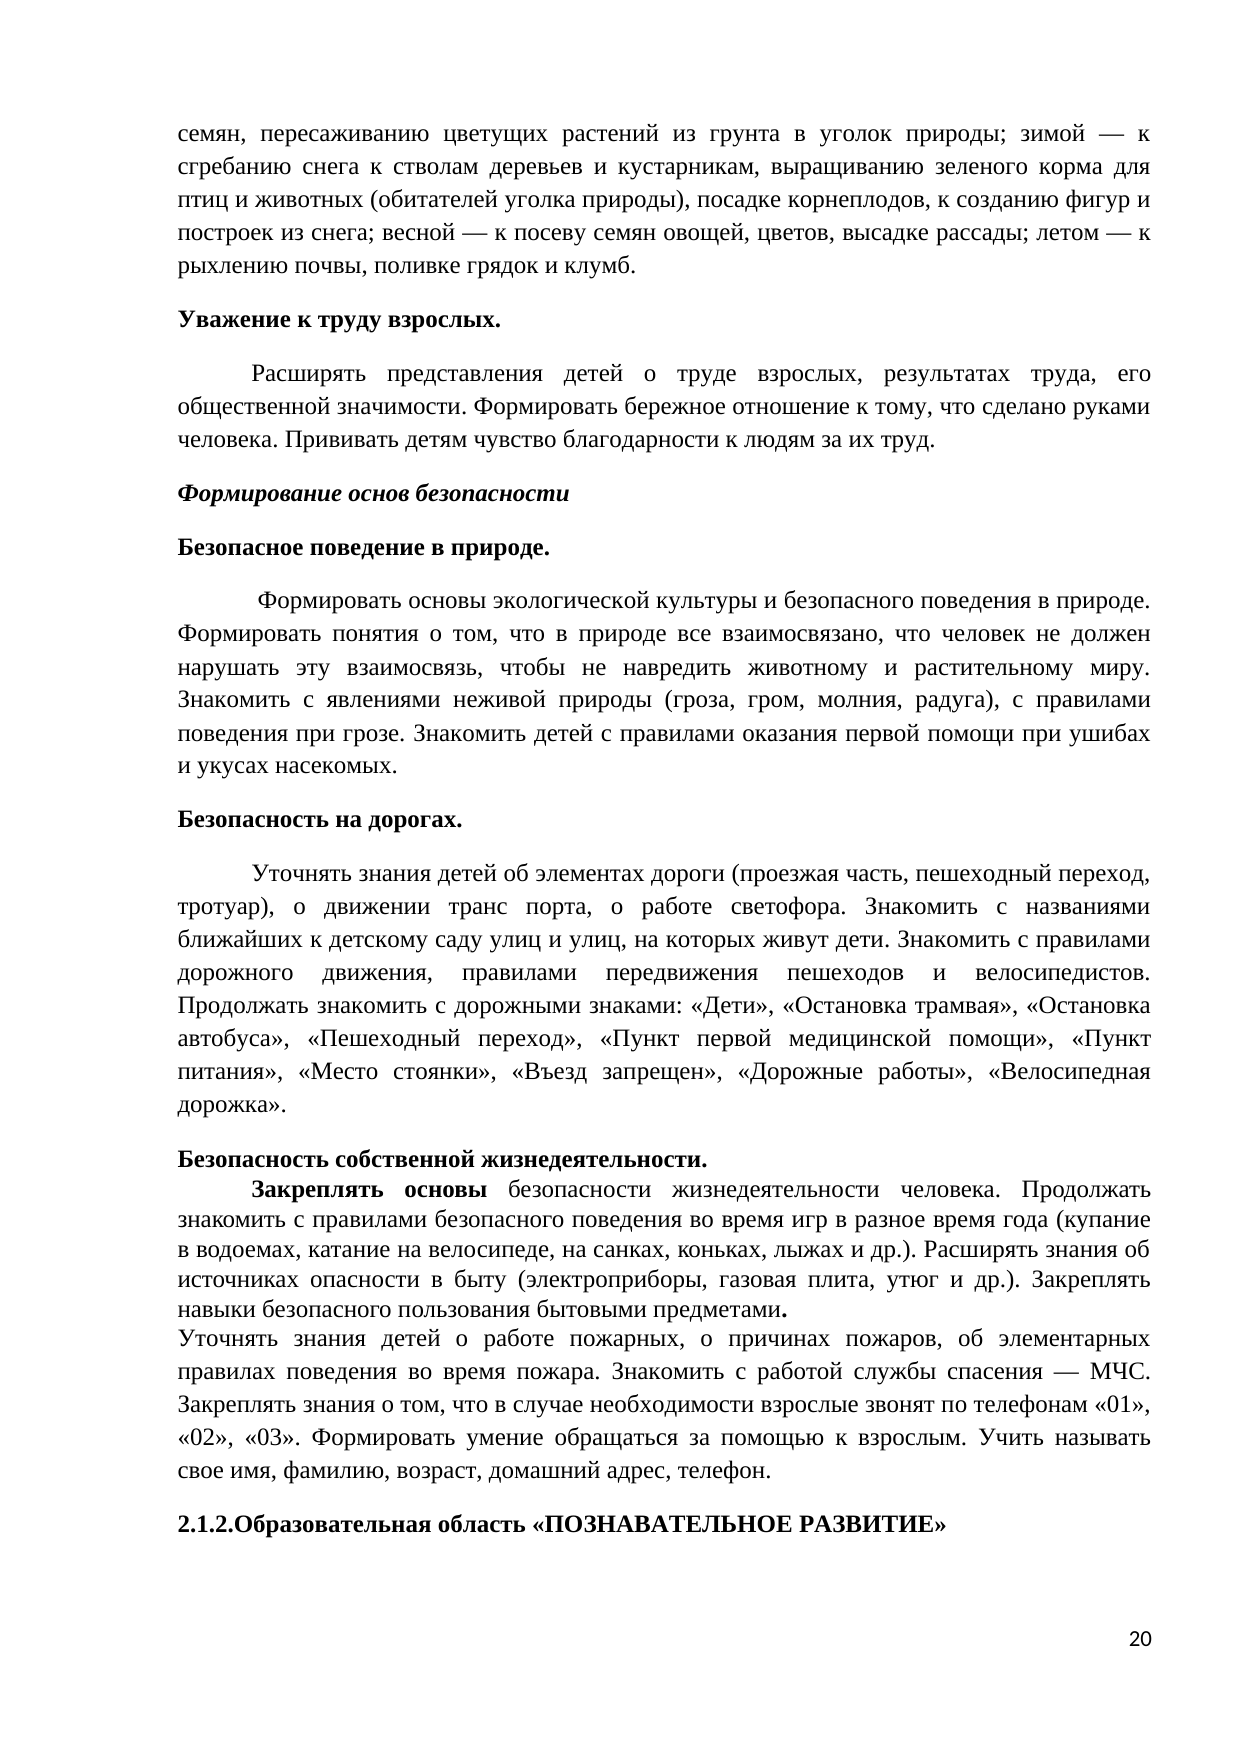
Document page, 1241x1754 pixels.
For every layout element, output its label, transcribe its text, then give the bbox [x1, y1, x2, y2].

text Безопасность собственной жизнедеятельности. [177, 1143, 1152, 1173]
text Формирование основ безопасности [177, 478, 1152, 507]
text Закреплять основы безопасности жизнедеятельности человека. Продолжать знакомить с правилами безопасного поведения во время игр в разное время года (купание в водоемах, катание на велосипеде, на санках, коньках, лыжах и др.). Расширять знания об источниках опасности в быту (электроприборы, газовая плита, утюг и др.). Закреплять навыки безопасного пользования бытовыми предметами. [177, 1173, 1152, 1323]
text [177, 118, 1152, 279]
text Уточнять знания детей о работе пожарных, о причинах пожаров, об элементарных правилах поведения во время пожара. Знакомить с работой службы спасения — МЧС. Закреплять знания о том, что в случае необходимости взрослые звонят по телефонам «01», «02», «03». Формировать умение обращаться за помощью к взрослым. Учить называть свое имя, фамилию, возраст, домашний адрес, телефон. [177, 1323, 1152, 1484]
text Формировать основы экологической культуры и безопасного поведения в природе. Формировать понятия о том, что в природе все взаимосвязано, что человек не должен нарушать эту взаимосвязь, чтобы не навредить животному и растительному миру. Знакомить с явлениями неживой природы (гроза, гром, молния, радуга), с правилами поведения при грозе. Знакомить детей с правилами оказания первой помощи при ушибах и укусах насекомых. [177, 586, 1152, 779]
text Расширять представления детей о труде взрослых, результатах труда, его общественной значимости. Формировать бережное отношение к тому, что сделано руками человека. Прививать детям чувство благодарности к людям за их труд. [177, 358, 1152, 453]
text Уточнять знания детей об элементах дороги (проезжая часть, пешеходный переход, тротуар), о движении транс порта, о работе светофора. Знакомить с названиями ближайших к детскому саду улиц и улиц, на которых живут дети. Знакомить с правилами дорожного движения, правилами передвижения пешеходов и велосипедистов. Продолжать знакомить с дорожными знаками: «Дети», «Остановка трамвая», «Остановка автобуса», «Пешеходный переход», «Пункт первой медицинской помощи», «Пункт питания», «Место стоянки», «Въезд запрещен», «Дорожные работы», «Велосипедная дорожка». [177, 858, 1152, 1118]
text Уважение к труду взрослых. [177, 304, 1152, 333]
text Безопасность на дорогах. [177, 804, 1152, 833]
text 2.1.2.Образовательная область «ПОЗНАВАТЕЛЬНОЕ РАЗВИТИЕ» [177, 1509, 1152, 1538]
text Безопасное поведение в природе. [177, 532, 1152, 560]
